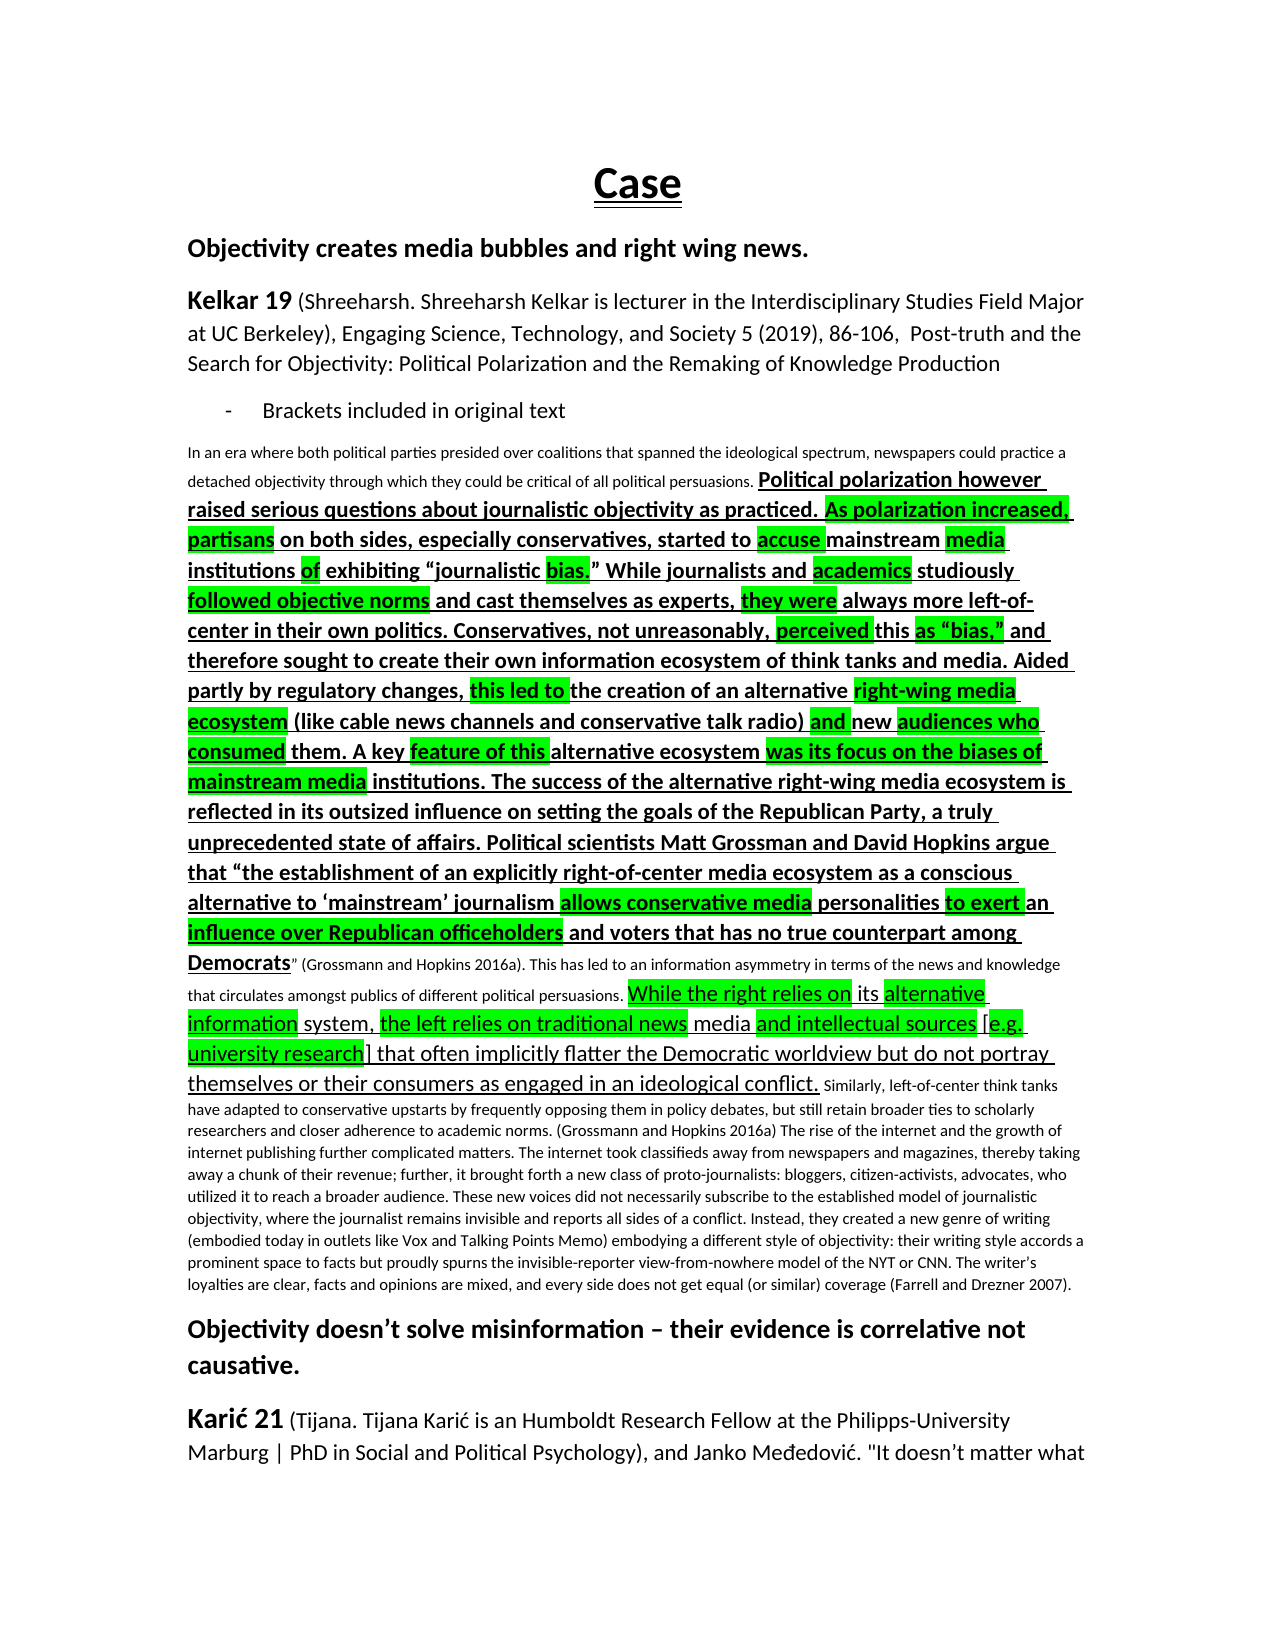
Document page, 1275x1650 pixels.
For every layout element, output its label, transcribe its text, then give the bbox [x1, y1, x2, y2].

subtitle Objectivity doesn’t solve misinformation – their evidence is correlative not causative. [187, 1312, 1087, 1381]
text Kelkar 19 (Shreeharsh. Shreeharsh Kelkar is lecturer in the Interdisciplinary Studies Field Major at UC Berkeley), Engaging Science, Technology, and Society 5 (2019), 86-106, Post-truth and the Search for Objectivity: Political Polarization and the Remaking of Knowledge Production [187, 283, 1087, 377]
list Brackets included in original text [225, 396, 1087, 424]
subtitle Case [187, 154, 1087, 210]
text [187, 1400, 1087, 1466]
subtitle Objectivity creates media bubbles and right wing news. [187, 231, 1087, 264]
text In an era where both political parties presided over coalitions that spanned the ideological spectrum, newspapers could practice a detached objectivity through which they could be critical of all political persuasions. Political polarization however raised serious questions about journalistic objectivity as practiced. As polarization increased, partisans on both sides, especially conservatives, started to accuse mainstream media institutions of exhibiting “journalistic bias.” While journalists and academics studiously followed objective norms and cast themselves as experts, they were always more left-of-center in their own politics. Conservatives, not unreasonably, perceived this as “bias,” and therefore sought to create their own information ecosystem of think tanks and media. Aided partly by regulatory changes, this led to the creation of an alternative right-wing media ecosystem (like cable news channels and conservative talk radio) and new audiences who consumed them. A key feature of this alternative ecosystem was its focus on the biases of mainstream media institutions. The success of the alternative right-wing media ecosystem is reflected in its outsized influence on setting the goals of the Republican Party, a truly unprecedented state of affairs. Political scientists Matt Grossman and David Hopkins argue that “the establishment of an explicitly right-of-center media ecosystem as a conscious alternative to ‘mainstream’ journalism allows conservative media personalities to exert an influence over Republican officeholders and voters that has no true counterpart among Democrats” (Grossmann and Hopkins 2016a). This has led to an information asymmetry in terms of the news and knowledge that circulates amongst publics of different political persuasions. While the right relies on its alternative information system, the left relies on traditional news media and intellectual sources [e.g. university research] that often implicitly flatter the Democratic worldview but do not portray themselves or their consumers as engaged in an ideological conflict. Similarly, left-of-center think tanks have adapted to conservative upstarts by frequently opposing them in policy debates, but still retain broader ties to scholarly researchers and closer adherence to academic norms. (Grossmann and Hopkins 2016a) The rise of the internet and the growth of internet publishing further complicated matters. The internet took classifieds away from newspapers and magazines, thereby taking away a chunk of their revenue; further, it brought forth a new class of proto-journalists: bloggers, citizen-activists, advocates, who utilized it to reach a broader audience. These new voices did not necessarily subscribe to the established model of journalistic objectivity, where the journalist remains invisible and reports all sides of a conflict. Instead, they created a new genre of writing (embodied today in outlets like Vox and Talking Points Memo) embodying a different style of objectivity: their writing style accords a prominent space to facts but proudly spurns the invisible-reporter view-from-nowhere model of the NYT or CNN. The writer’s loyalties are clear, facts and opinions are mixed, and every side does not get equal (or similar) coverage (Farrell and Drezner 2007). [187, 443, 1087, 1294]
